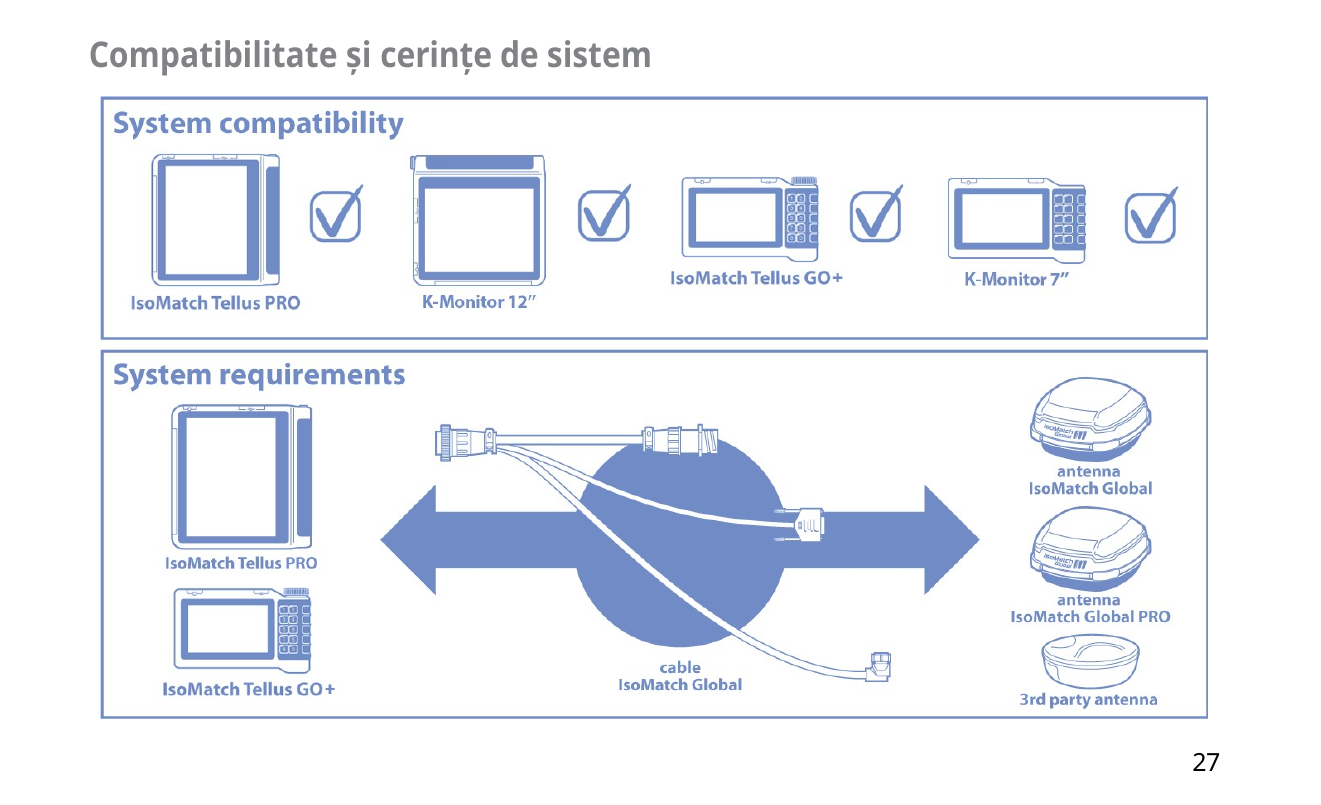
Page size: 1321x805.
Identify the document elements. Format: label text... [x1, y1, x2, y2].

subtitle Compatibilitate și cerințe de sistem [88, 29, 1258, 78]
picture [100, 96, 1208, 719]
